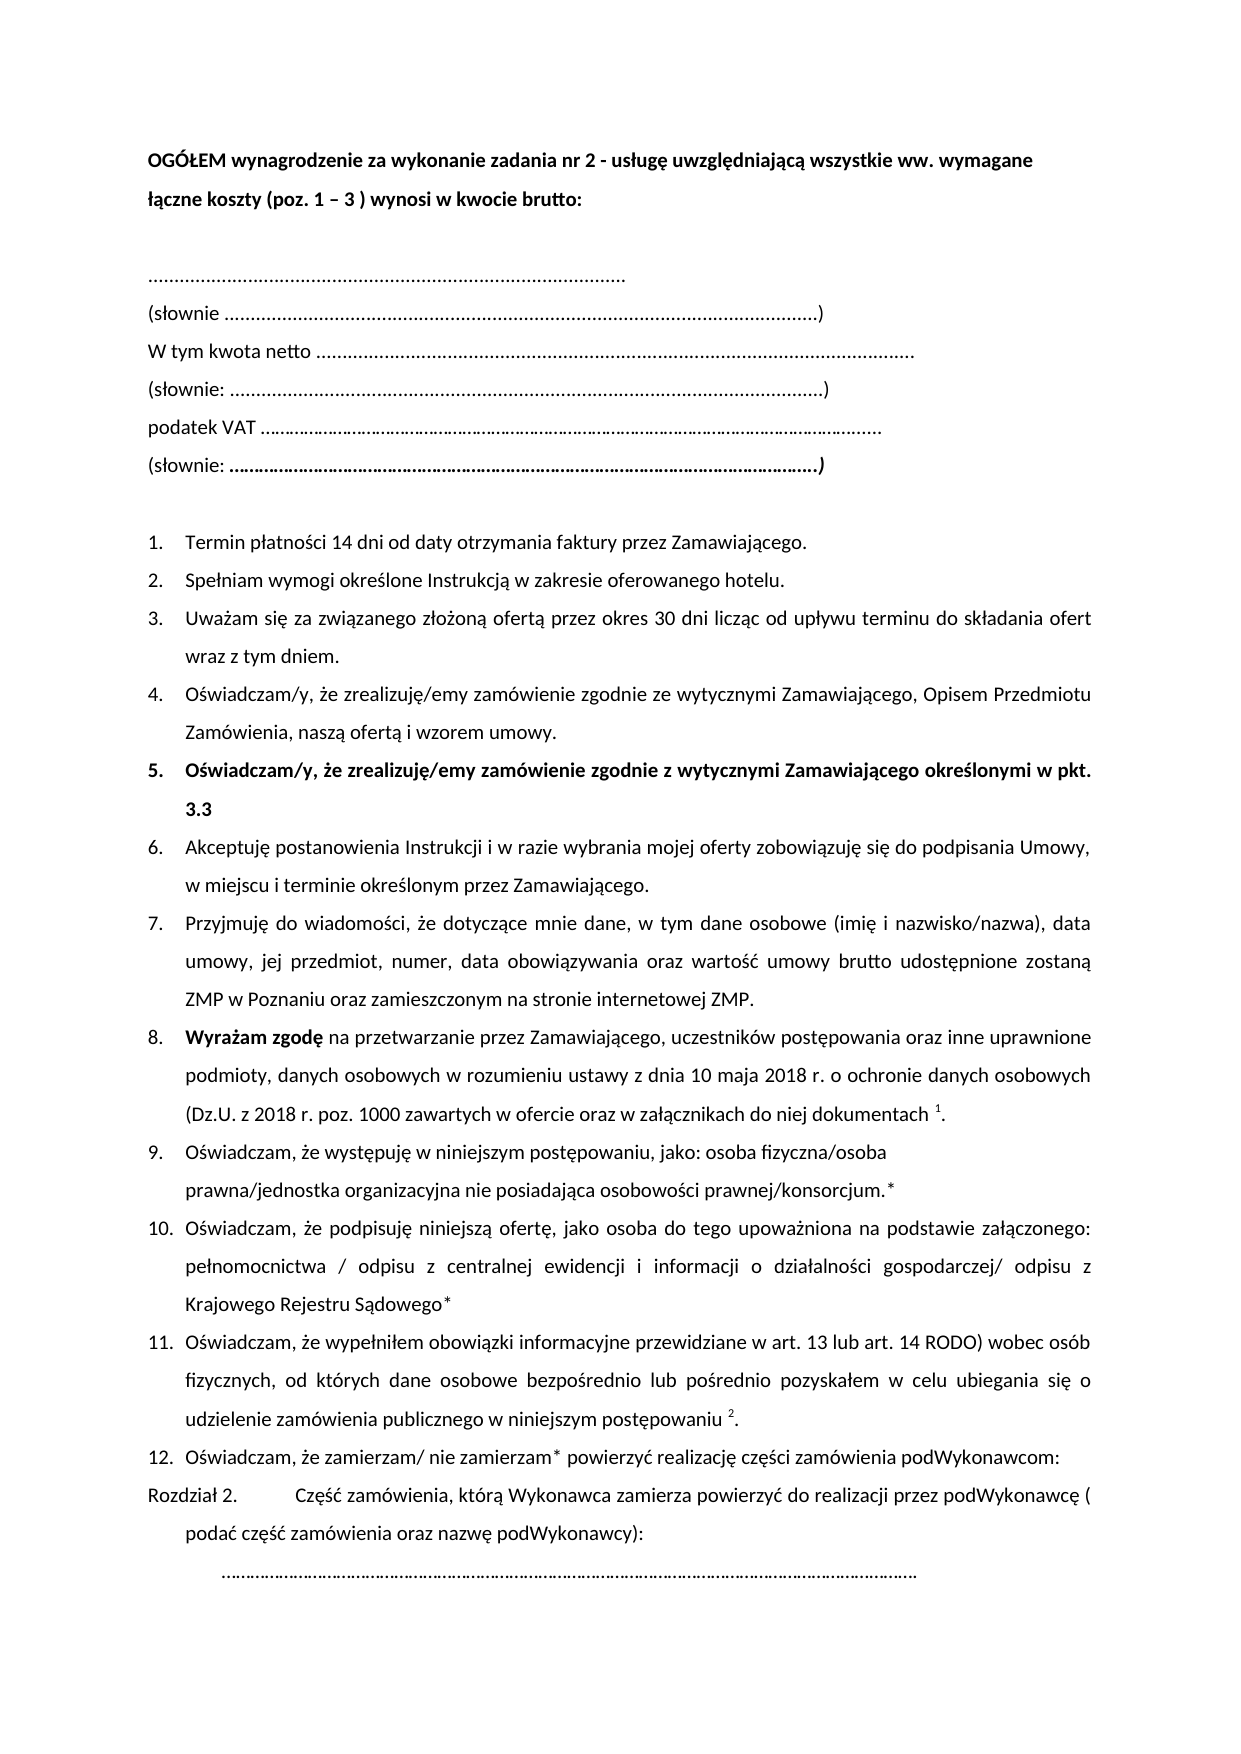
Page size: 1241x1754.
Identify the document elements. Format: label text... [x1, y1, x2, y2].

list Akceptuję postanowienia Instrukcji i w razie wybrania mojej oferty zobowiązuję się do podpisania Umowy, w miejscu i terminie określonym przez Zamawiającego. [148, 834, 1093, 897]
text ........................................................................................... [148, 262, 1093, 287]
text prawna/jednostka organizacyjna nie posiadająca osobowości prawnej/konsorcjum.* [185, 1177, 1093, 1202]
list Oświadczam/y, że zrealizuję/emy zamówienie zgodnie z wytycznymi Zamawiającego określonymi w pkt. 3.3 [148, 758, 1093, 821]
list Przyjmuję do wiadomości, że dotyczące mnie dane, w tym dane osobowe (imię i nazwisko/nazwa), data umowy, jej przedmiot, numer, data obowiązywania oraz wartość umowy brutto udostępnione zostaną ZMP w Poznaniu oraz zamieszczonym na stronie internetowej ZMP. [148, 910, 1093, 1012]
text (słownie: .................................................................................................................) [148, 376, 1093, 402]
text ………………………………………………………………………………………………………………………………. [185, 1558, 1093, 1584]
list Oświadczam/y, że zrealizuję/emy zamówienie zgodnie ze wytycznymi Zamawiającego, Opisem Przedmiotu Zamówienia, naszą ofertą i wzorem umowy. [148, 681, 1093, 745]
text OGÓŁEM wynagrodzenie za wykonanie zadania nr 2 - usługę uwzględniającą wszystkie ww. wymagane łączne koszty (poz. 1 – 3 ) wynosi w kwocie brutto: [148, 148, 1093, 211]
text (słownie .................................................................................................................) [148, 300, 1093, 326]
text (słownie: ………………………………………………………………………………………………………..) [148, 453, 1093, 478]
list Uważam się za związanego złożoną ofertą przez okres 30 dni licząc od upływu terminu do składania ofert wraz z tym dniem. [148, 605, 1093, 669]
list Oświadczam, że występuję w niniejszym postępowaniu, jako: osoba fizyczna/osoba [148, 1139, 1093, 1164]
list Spełniam wymogi określone Instrukcją w zakresie oferowanego hotelu. [148, 567, 1093, 592]
list Oświadczam, że zamierzam/ nie zamierzam* powierzyć realizację części zamówienia podWykonawcom: [148, 1444, 1093, 1469]
text podatek VAT ……………………………………………………………………………………………………………...... [148, 414, 1093, 440]
list Oświadczam, że podpisuję niniejszą ofertę, jako osoba do tego upoważniona na podstawie załączonego: pełnomocnictwa / odpisu z centralnej ewidencji i informacji o działalności gospodarczej/ odpisu z Krajowego Rejestru Sądowego* [148, 1215, 1093, 1317]
text W tym kwota netto .................................................................................................................. [148, 338, 1093, 364]
list Część zamówienia, którą Wykonawca zamierza powierzyć do realizacji przez podWykonawcę ( podać część zamówienia oraz nazwę podWykonawcy): [148, 1482, 1093, 1546]
list Wyrażam zgodę na przetwarzanie przez Zamawiającego, uczestników postępowania oraz inne uprawnione podmioty, danych osobowych w rozumieniu ustawy z dnia 10 maja 2018 r. o ochronie danych osobowych (Dz.U. z 2018 r. poz. 1000 zawartych w ofercie oraz w załącznikach do niej dokumentach 1. [148, 1024, 1093, 1126]
list Termin płatności 14 dni od daty otrzymania faktury przez Zamawiającego. [148, 529, 1093, 554]
list Oświadczam, że wypełniłem obowiązki informacyjne przewidziane w art. 13 lub art. 14 RODO) wobec osób fizycznych, od których dane osobowe bezpośrednio lub pośrednio pozyskałem w celu ubiegania się o udzielenie zamówienia publicznego w niniejszym postępowaniu 2. [148, 1329, 1093, 1431]
